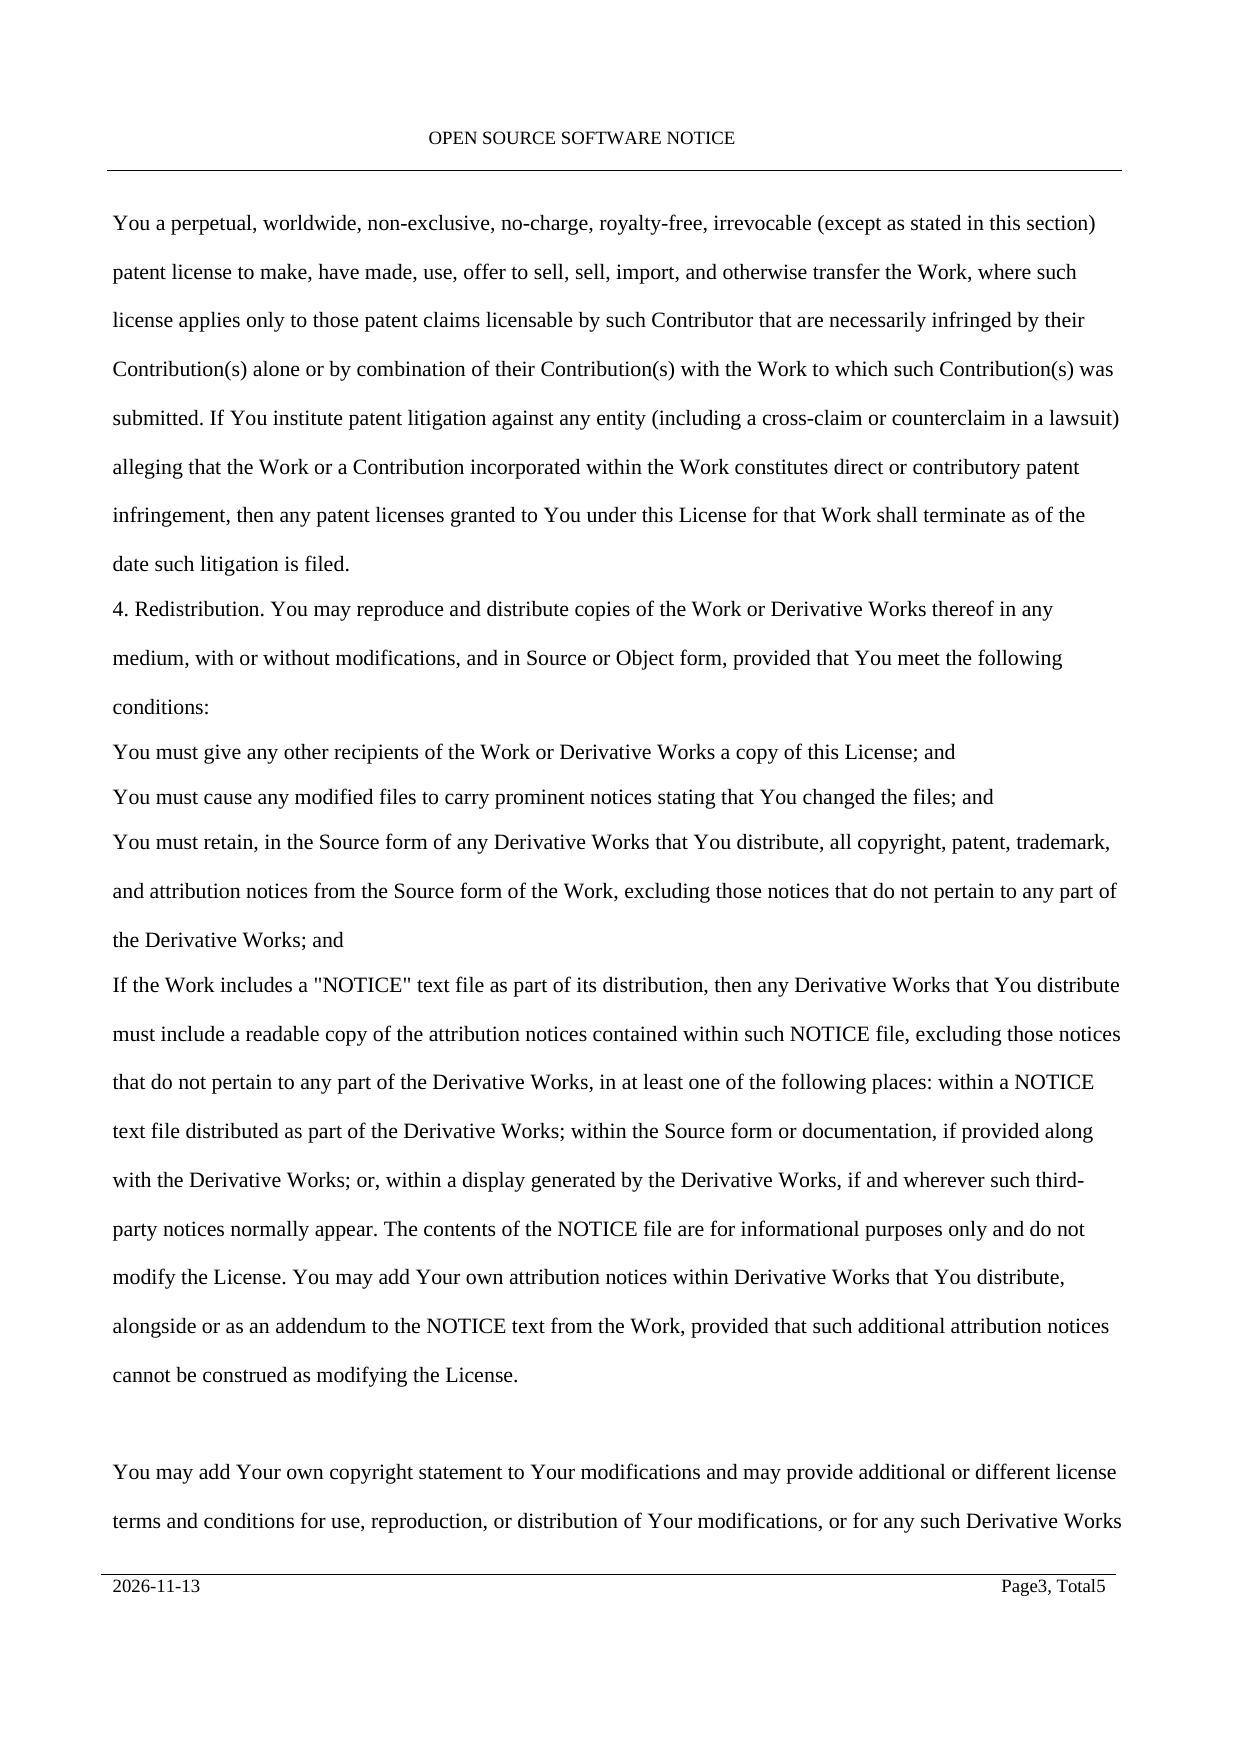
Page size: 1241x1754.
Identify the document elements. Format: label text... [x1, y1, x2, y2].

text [112, 968, 1128, 1537]
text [112, 206, 1128, 580]
text You must retain, in the Source form of any Derivative Works that You distribute, all copyright, patent, trademark, and attribution notices from the Source form of the Work, excluding those notices that do not pertain to any part of the Derivative Works; and [112, 826, 1128, 956]
text 4. Redistribution. You may reproduce and distribute copies of the Work or Derivative Works thereof in any medium, with or without modifications, and in Source or Object form, provided that You meet the following conditions: [112, 593, 1128, 723]
text You must cause any modified files to carry prominent notices stating that You changed the files; and [112, 780, 1128, 813]
text You must give any other recipients of the Work or Derivative Works a copy of this License; and [112, 735, 1128, 768]
